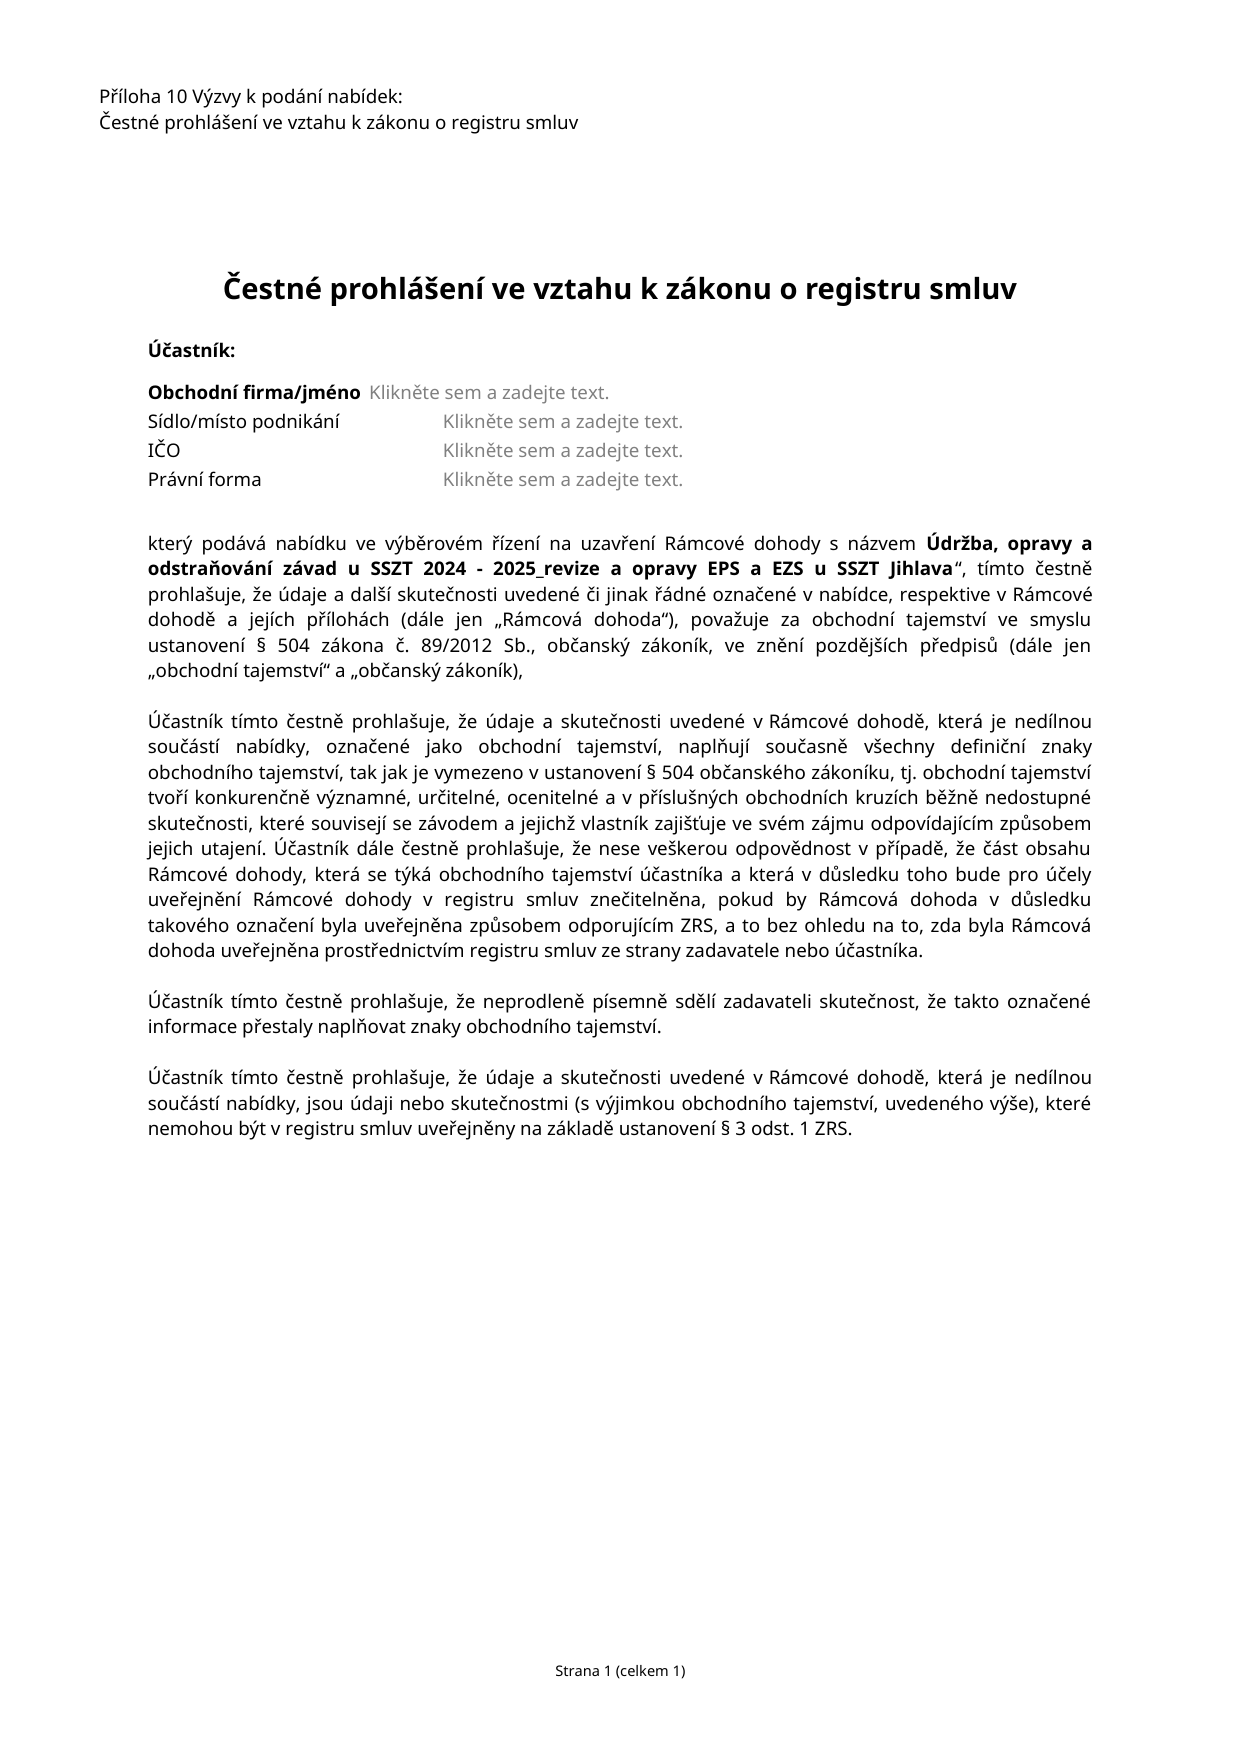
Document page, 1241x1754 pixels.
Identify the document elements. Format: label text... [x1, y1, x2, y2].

text Sídlo/místo podnikání [148, 405, 1093, 434]
text Účastník tímto čestně prohlašuje, že údaje a skutečnosti uvedené v Rámcové dohodě, která je nedílnou součástí nabídky, jsou údaji nebo skutečnostmi (s výjimkou obchodního tajemství, uvedeného výše), které nemohou být v registru smluv uveřejněny na základě ustanovení § 3 odst. 1 ZRS. [148, 1064, 1093, 1141]
text Účastník tímto čestně prohlašuje, že údaje a skutečnosti uvedené v Rámcové dohodě, která je nedílnou součástí nabídky, označené jako obchodní tajemství, naplňují současně všechny definiční znaky obchodního tajemství, tak jak je vymezeno v ustanovení § 504 občanského zákoníku, tj. obchodní tajemství tvoří konkurenčně významné, určitelné, ocenitelné a v příslušných obchodních kruzích běžně nedostupné skutečnosti, které souvisejí se závodem a jejichž vlastník zajišťuje ve svém zájmu odpovídajícím způsobem jejich utajení. Účastník dále čestně prohlašuje, že nese veškerou odpovědnost v případě, že část obsahu Rámcové dohody, která se týká obchodního tajemství účastníka a která v důsledku toho bude pro účely uveřejnění Rámcové dohody v registru smluv znečitelněna, pokud by Rámcová dohoda v důsledku takového označení byla uveřejněna způsobem odporujícím ZRS, a to bez ohledu na to, zda byla Rámcová dohoda uveřejněna prostřednictvím registru smluv ze strany zadavatele nebo účastníka. [148, 708, 1093, 963]
text Účastník: [148, 333, 1093, 364]
text Účastník tímto čestně prohlašuje, že neprodleně písemně sdělí zadavateli skutečnost, že takto označené informace přestaly naplňovat znaky obchodního tajemství. [148, 988, 1093, 1039]
title Čestné prohlášení ve vztahu k zákonu o registru smluv [148, 268, 1093, 308]
text IČO [148, 434, 1093, 463]
text Právní forma [148, 463, 1093, 492]
text Obchodní firma/jméno [148, 376, 1093, 405]
text který podává nabídku ve výběrovém řízení na uzavření Rámcové dohody s názvem Údržba, opravy a odstraňování závad u SSZT 2024 - 2025_revize a opravy EPS a EZS u SSZT Jihlava“, tímto čestně prohlašuje, že údaje a další skutečnosti uvedené či jinak řádné označené v nabídce, respektive v Rámcové dohodě a jejích přílohách (dále jen „Rámcová dohoda“), považuje za obchodní tajemství ve smyslu ustanovení § 504 zákona č. 89/2012 Sb., občanský zákoník, ve znění pozdějších předpisů (dále jen „obchodní tajemství“ a „občanský zákoník), [148, 530, 1093, 683]
